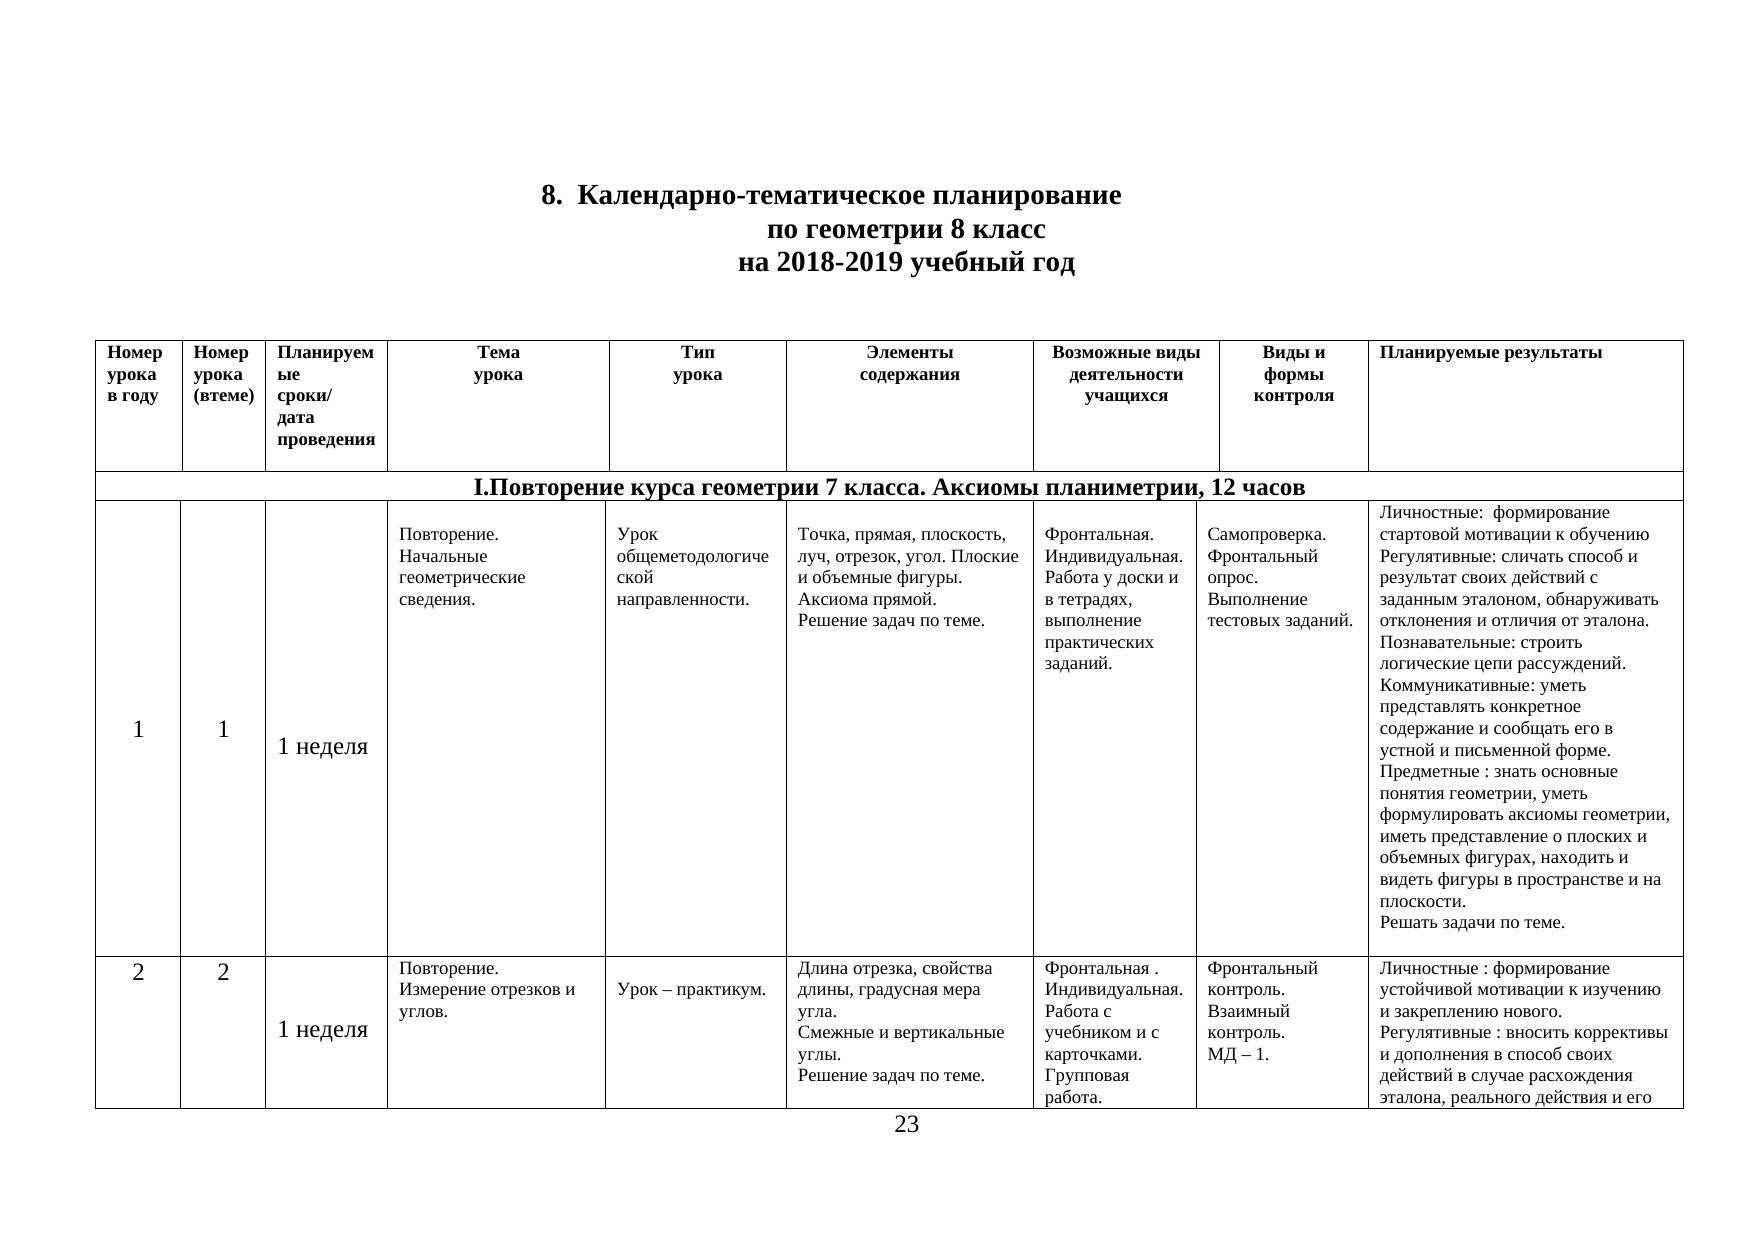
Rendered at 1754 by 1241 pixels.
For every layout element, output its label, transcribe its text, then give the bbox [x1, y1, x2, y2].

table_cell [787, 957, 1033, 1107]
table_header Номер урока в году [96, 341, 182, 471]
table_cell Фронтальная. Индивидуальная. Работа у доски и в тетрадях, выполнение практических заданий. [1034, 501, 1196, 956]
table_cell 1 неделя [266, 957, 387, 1107]
table_header Планируемые результаты [1369, 341, 1683, 471]
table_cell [388, 957, 605, 1107]
text на 2018-2019 учебный год [118, 244, 1695, 278]
table_header Виды и формы контроля [1220, 341, 1368, 471]
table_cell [1034, 957, 1196, 1107]
table_cell I.Повторение курса геометрии 7 класса. Аксиомы планиметрии, 12 часов [96, 472, 1683, 500]
table_header Возможные виды деятельности учащихся [1034, 341, 1219, 471]
table_cell Личностные: формирование стартовой мотивации к обучению Регулятивные: сличать способ и результат своих действий с заданным эталоном, обнаруживать отклонения и отличия от эталона. Познавательные: строить логические цепи рассуждений. Коммуникативные: уметь представлять конкретное содержание и сообщать его в устной и письменной форме. Предметные : знать основные понятия геометрии, уметь формулировать аксиомы геометрии, иметь представление о плоских и объемных фигурах, находить и видеть фигуры в пространстве и на плоскости. Решать задачи по теме. [1369, 501, 1683, 956]
table_header Тип урока [610, 341, 786, 471]
table_header Номер урока (втеме) [183, 341, 265, 471]
table_header Планируемые сроки/ дата проведения [266, 341, 387, 471]
text 8. Календарно-тематическое планирование [118, 177, 1695, 211]
table_header Тема урока [388, 341, 609, 471]
text по геометрии 8 класс [118, 211, 1695, 244]
table_cell 2 [181, 957, 265, 1107]
table_cell 1 [181, 501, 265, 956]
table_cell 1 [96, 501, 180, 956]
table_header Элементы содержания [787, 341, 1033, 471]
table_cell Повторение. Начальные геометрические сведения. [388, 501, 605, 956]
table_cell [1369, 957, 1683, 1107]
table_cell Урок – практикум. [606, 957, 786, 1107]
table_cell Самопроверка. Фронтальный опрос. Выполнение тестовых заданий. [1197, 501, 1368, 956]
table_cell Точка, прямая, плоскость, луч, отрезок, угол. Плоские и объемные фигуры. Аксиома прямой. Решение задач по теме. [787, 501, 1033, 956]
table_cell 2 [96, 957, 180, 1107]
table_cell Урок общеметодологической направленности. [606, 501, 786, 956]
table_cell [1197, 957, 1368, 1107]
table_cell 1 неделя [266, 501, 387, 956]
